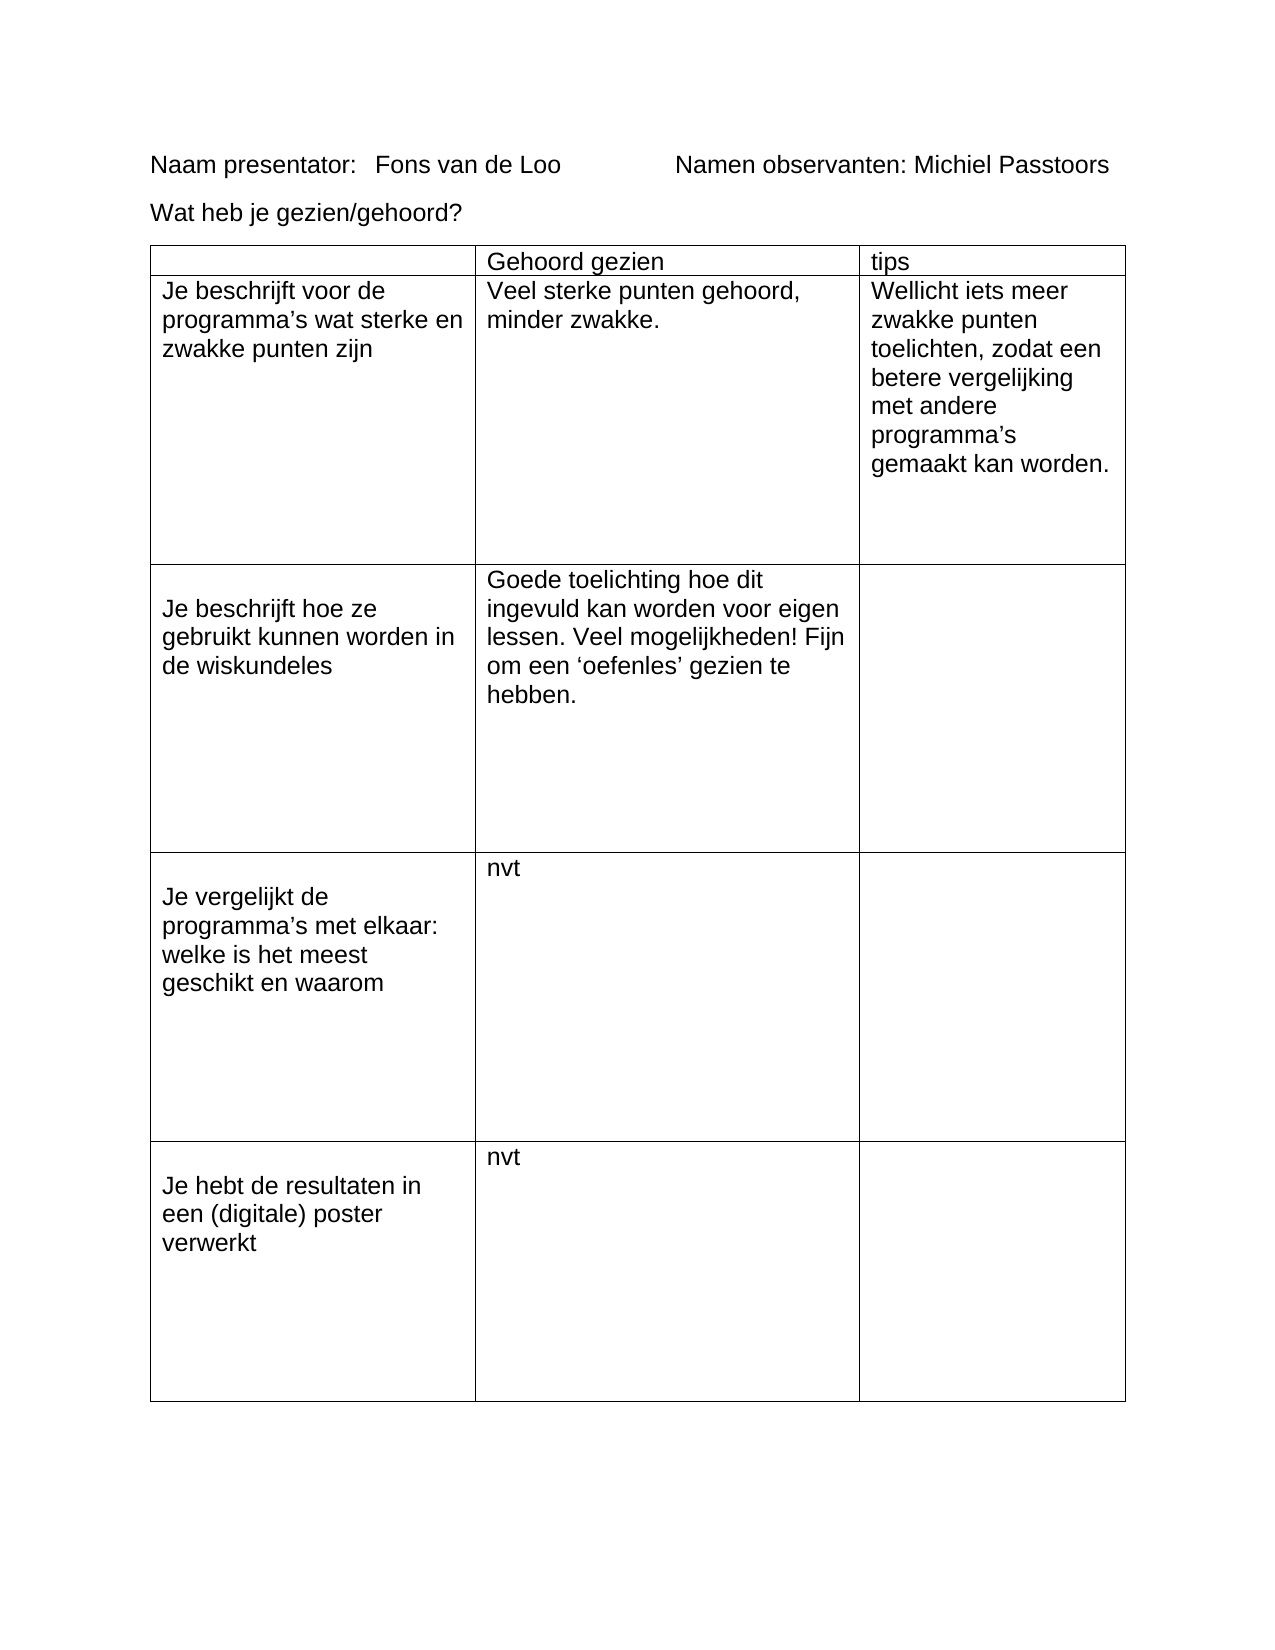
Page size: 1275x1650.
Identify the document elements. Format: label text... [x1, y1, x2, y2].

table_cell [860, 565, 1125, 852]
text Naam presentator: Fons van de Loo Namen observanten: Michiel Passtoors [150, 150, 1125, 179]
table_cell [860, 1142, 1125, 1401]
table_cell Je vergelijkt de programma’s met elkaar: welke is het meest geschikt en waarom [151, 853, 475, 1141]
table_cell Je beschrijft voor de programma’s wat sterke en zwakke punten zijn [151, 276, 475, 564]
table_cell Je hebt de resultaten in een (digitale) poster verwerkt [151, 1142, 475, 1401]
table_cell Goede toelichting hoe dit ingevuld kan worden voor eigen lessen. Veel mogelijkheden! Fijn om een ‘oefenles’ gezien te hebben. [476, 565, 859, 852]
table_cell nvt [476, 1142, 859, 1401]
table_cell Wellicht iets meer zwakke punten toelichten, zodat een betere vergelijking met andere programma’s gemaakt kan worden. [860, 276, 1125, 564]
table_cell Veel sterke punten gehoord, minder zwakke. [476, 276, 859, 564]
table_header [151, 246, 475, 275]
table_cell [860, 853, 1125, 1141]
table_cell Je beschrijft hoe ze gebruikt kunnen worden in de wiskundeles [151, 565, 475, 852]
table_header Gehoord gezien [476, 246, 859, 275]
table_cell nvt [476, 853, 859, 1141]
text Wat heb je gezien/gehoord? [150, 198, 1125, 226]
table_header tips [860, 246, 1125, 275]
